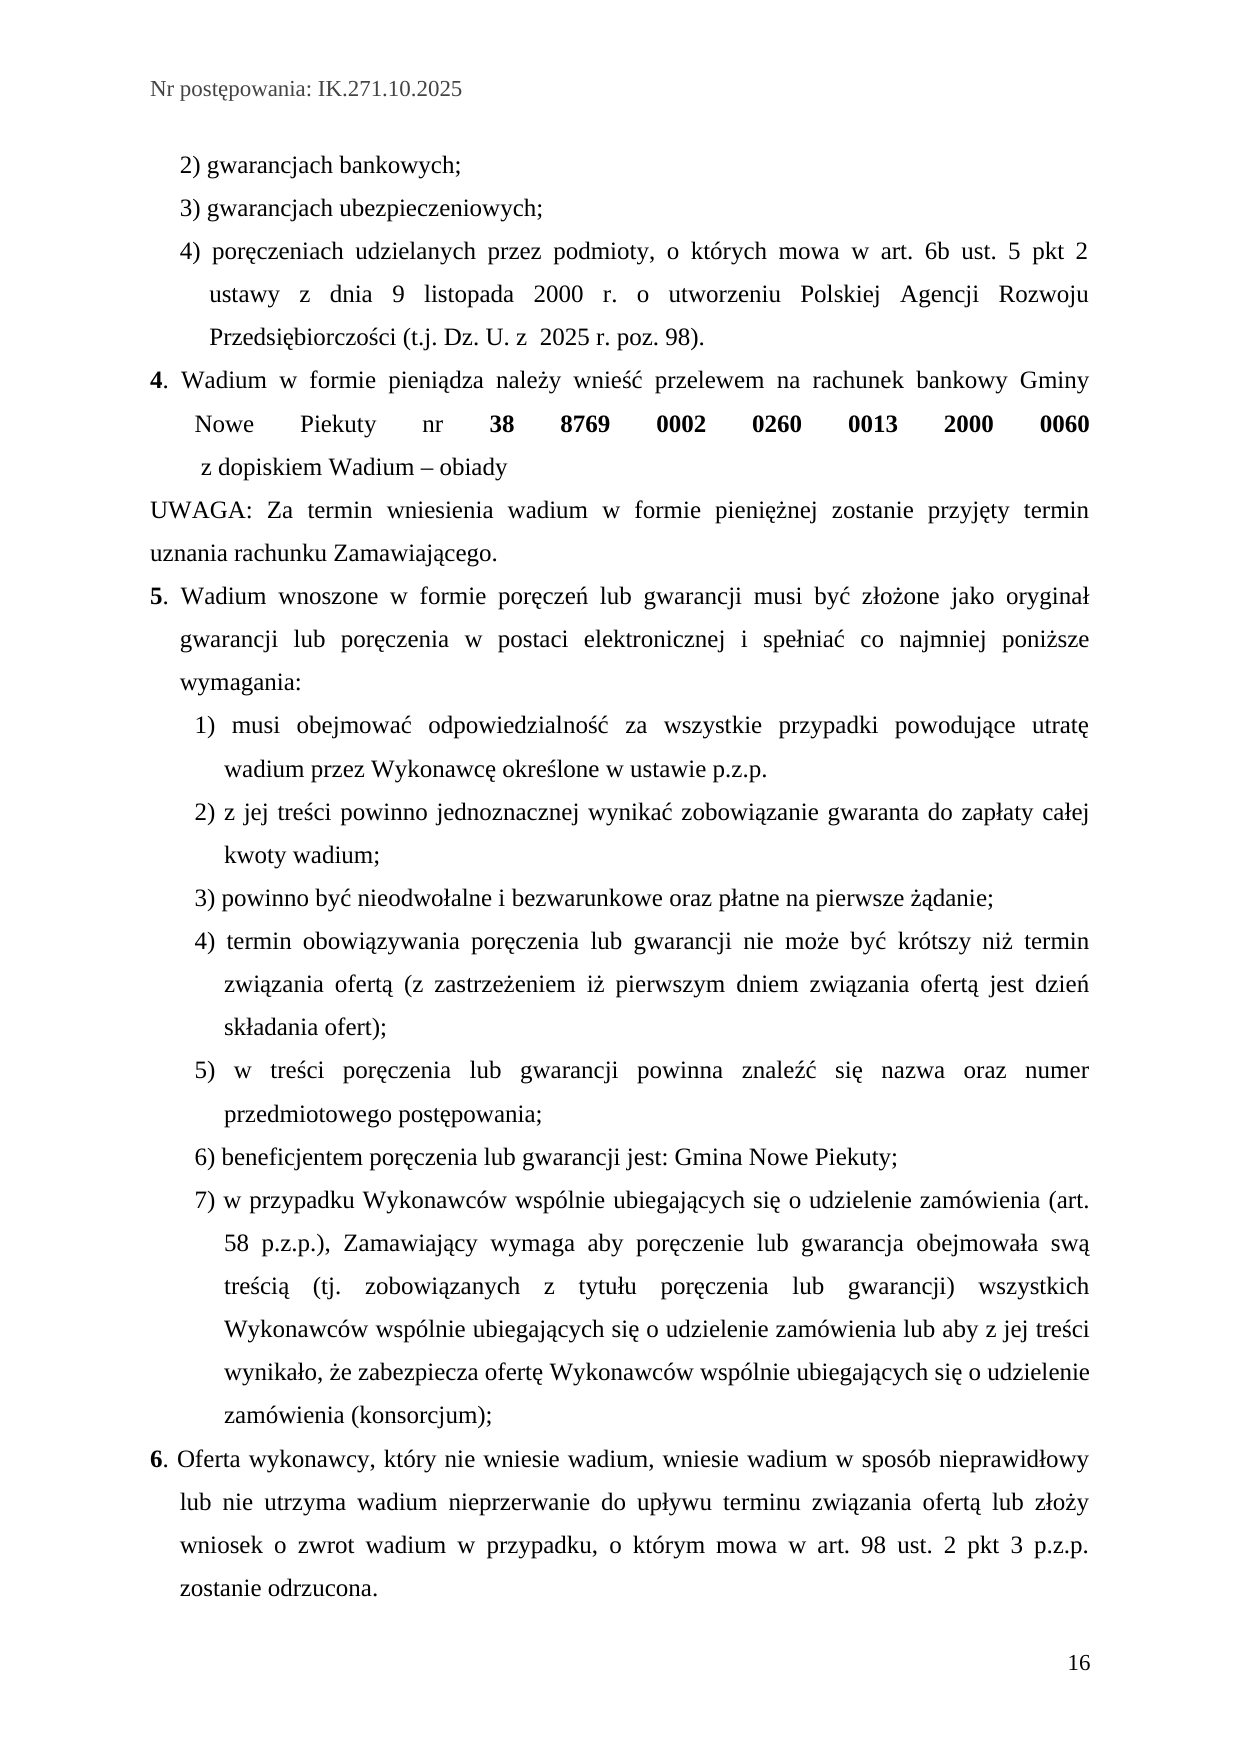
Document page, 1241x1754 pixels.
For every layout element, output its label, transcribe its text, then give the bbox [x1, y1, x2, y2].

text 2) gwarancjach bankowych; [179, 150, 1090, 179]
text 2) z jej treści powinno jednoznacznej wynikać zobowiązanie gwaranta do zapłaty całej kwoty wadium; [194, 797, 1090, 869]
text 5. Wadium wnoszone w formie poręczeń lub gwarancji musi być złożone jako oryginał gwarancji lub poręczenia w postaci elektronicznej i spełniać co najmniej poniższe wymagania: [150, 581, 1090, 696]
text 1) musi obejmować odpowiedzialność za wszystkie przypadki powodujące utratę wadium przez Wykonawcę określone w ustawie p.z.p. [194, 711, 1090, 782]
text 6) beneficjentem poręczenia lub gwarancji jest: Gmina Nowe Piekuty; [194, 1142, 1090, 1171]
text 7) w przypadku Wykonawców wspólnie ubiegających się o udzielenie zamówienia (art. 58 p.z.p.), Zamawiający wymaga aby poręczenie lub gwarancja obejmowała swą treścią (tj. zobowiązanych z tytułu poręczenia lub gwarancji) wszystkich Wykonawców wspólnie ubiegających się o udzielenie zamówienia lub aby z jej treści wynikało, że zabezpiecza ofertę Wykonawców wspólnie ubiegających się o udzielenie zamówienia (konsorcjum); [194, 1185, 1090, 1429]
text 3) gwarancjach ubezpieczeniowych; [179, 193, 1090, 222]
text 3) powinno być nieodwołalne i bezwarunkowe oraz płatne na pierwsze żądanie; [194, 883, 1090, 912]
text 4) poręczeniach udzielanych przez podmioty, o których mowa w art. 6b ust. 5 pkt 2 ustawy z dnia 9 listopada 2000 r. o utworzeniu Polskiej Agencji Rozwoju Przedsiębiorczości (t.j. Dz. U. z 2025 r. poz. 98). [179, 236, 1090, 351]
text UWAGA: Za termin wniesienia wadium w formie pieniężnej zostanie przyjęty termin uznania rachunku Zamawiającego. [150, 495, 1090, 567]
text 4. Wadium w formie pieniądza należy wnieść przelewem na rachunek bankowy Gminy Nowe Piekuty nr 38 8769 0002 0260 0013 2000 0060 z dopiskiem Wadium – obiady [150, 366, 1090, 481]
text 4) termin obowiązywania poręczenia lub gwarancji nie może być krótszy niż termin związania ofertą (z zastrzeżeniem iż pierwszym dniem związania ofertą jest dzień składania ofert); [194, 926, 1090, 1041]
text 5) w treści poręczenia lub gwarancji powinna znaleźć się nazwa oraz numer przedmiotowego postępowania; [194, 1056, 1090, 1127]
text 6. Oferta wykonawcy, który nie wniesie wadium, wniesie wadium w sposób nieprawidłowy lub nie utrzyma wadium nieprzerwanie do upływu terminu związania ofertą lub złoży wniosek o zwrot wadium w przypadku, o którym mowa w art. 98 ust. 2 pkt 3 p.z.p. zostanie odrzucona. [150, 1444, 1090, 1602]
